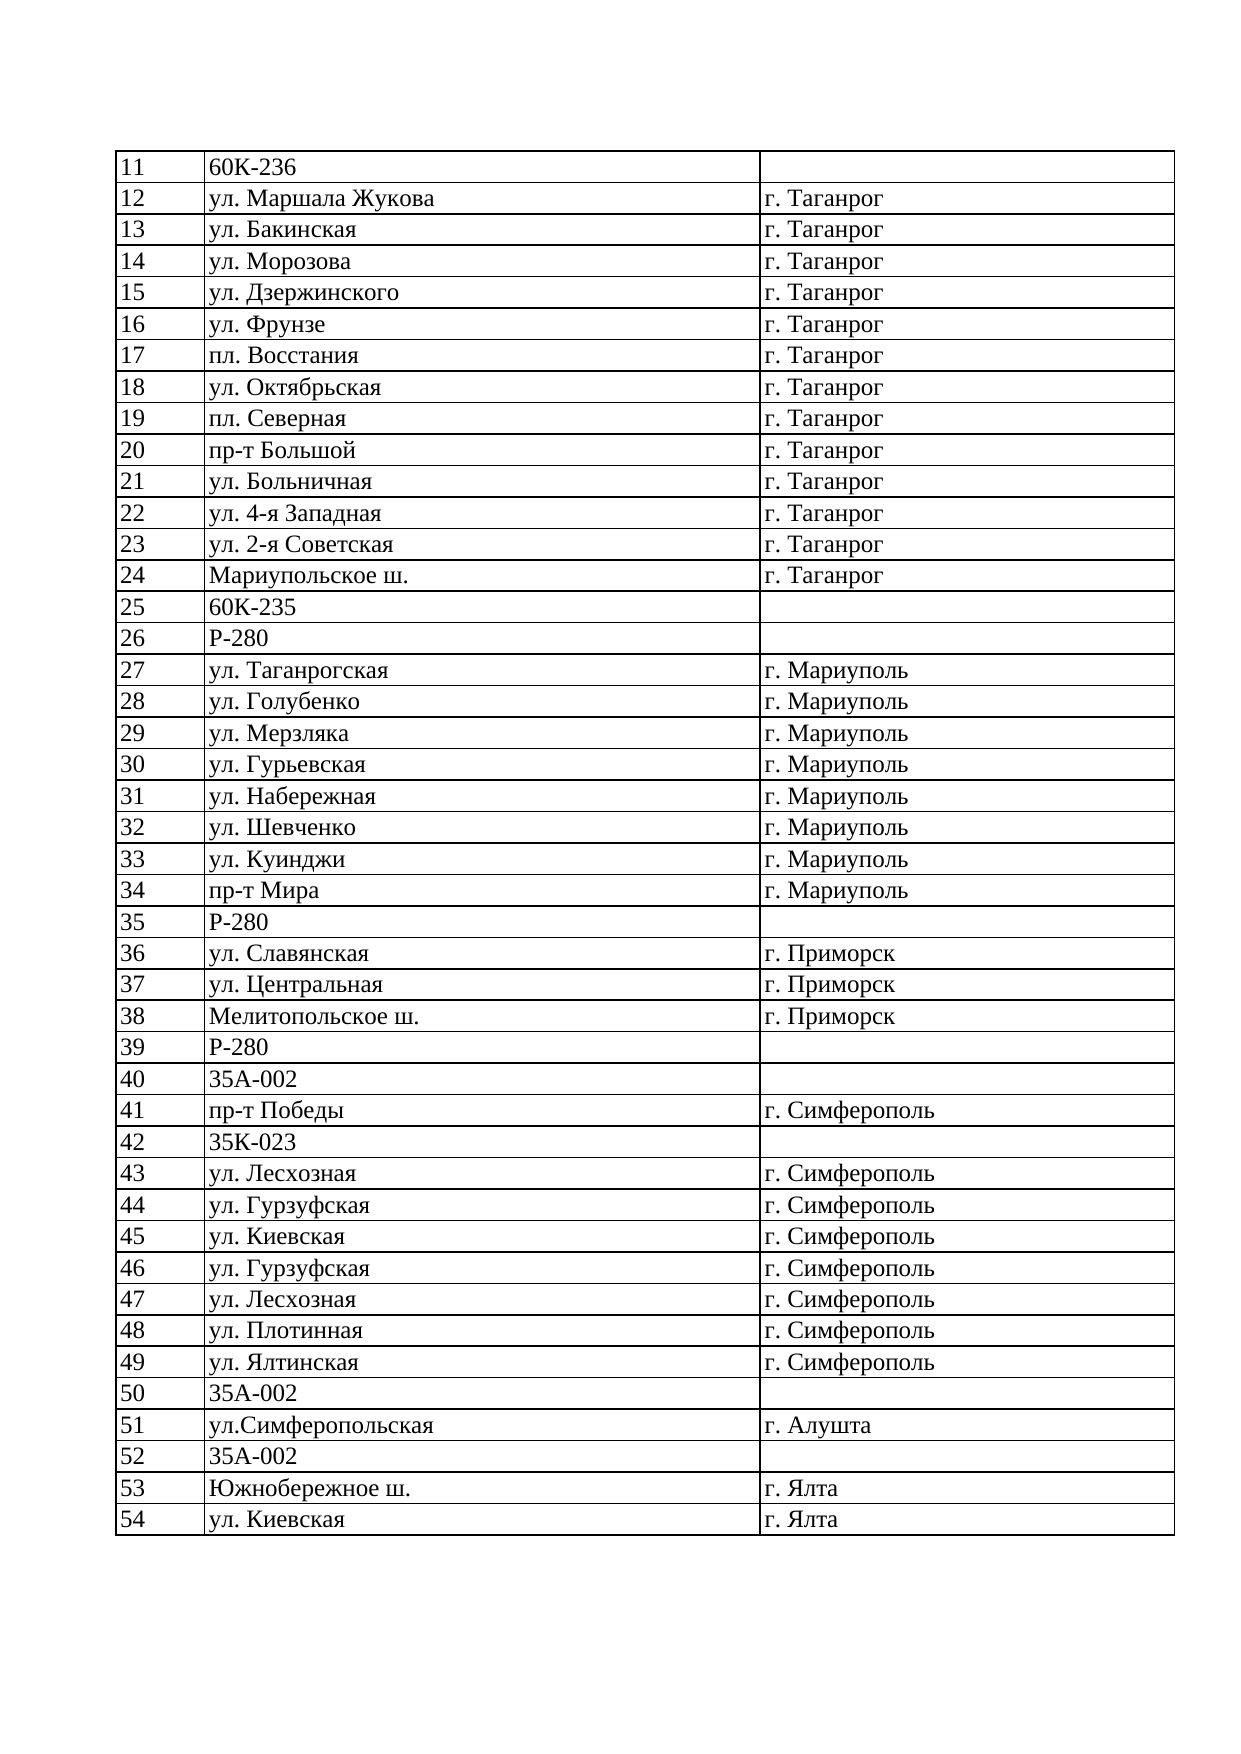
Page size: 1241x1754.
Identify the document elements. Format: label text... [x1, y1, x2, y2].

table_cell 34 [117, 875, 204, 905]
table_cell ул. Дзержинского [205, 277, 759, 307]
table_cell 24 [117, 561, 204, 590]
table_cell ул. Куинджи [205, 844, 759, 873]
table_cell пр-т Мира [205, 875, 759, 905]
table_cell г. Приморск [761, 938, 1174, 968]
table_cell ул. Голубенко [205, 686, 759, 716]
table_cell г. Симферополь [761, 1316, 1174, 1345]
table_cell 54 [117, 1504, 204, 1534]
table_cell г. Ялта [761, 1504, 1174, 1534]
table_cell 60К-236 [205, 152, 759, 181]
table_cell [761, 907, 1174, 936]
table_cell пл. Северная [205, 403, 759, 433]
table_cell г. Симферополь [761, 1158, 1174, 1188]
table_cell г. Таганрог [761, 561, 1174, 590]
table_cell 15 [117, 277, 204, 307]
table_cell 32 [117, 812, 204, 842]
table_cell 11 [117, 152, 204, 181]
table_cell ул. Центральная [205, 970, 759, 999]
table_cell Мелитопольское ш. [205, 1001, 759, 1031]
table_cell ул. Лесхозная [205, 1284, 759, 1314]
table_cell 19 [117, 403, 204, 433]
table_cell 22 [117, 498, 204, 527]
table_cell г. Таганрог [761, 309, 1174, 339]
table_cell ул. Гурзуфская [205, 1190, 759, 1219]
table_cell г. Ялта [761, 1473, 1174, 1503]
table_cell ул. Гурьевская [205, 749, 759, 779]
table_cell г. Таганрог [761, 403, 1174, 433]
table_cell [761, 592, 1174, 622]
table_cell 41 [117, 1095, 204, 1125]
table_cell 48 [117, 1316, 204, 1345]
table_cell [761, 1441, 1174, 1471]
table_cell ул. Таганрогская [205, 655, 759, 685]
table_cell 35К-023 [205, 1127, 759, 1157]
table_cell [761, 1378, 1174, 1408]
table_cell [761, 152, 1174, 181]
table_cell 18 [117, 372, 204, 402]
table_cell г. Таганрог [761, 183, 1174, 213]
table_cell 42 [117, 1127, 204, 1157]
table_cell г. Алушта [761, 1410, 1174, 1440]
table_cell г. Мариуполь [761, 781, 1174, 811]
table_cell г. Симферополь [761, 1347, 1174, 1377]
table_cell г. Таганрог [761, 277, 1174, 307]
table_cell [761, 1127, 1174, 1157]
table_cell ул. Больничная [205, 466, 759, 496]
table_cell ул. Фрунзе [205, 309, 759, 339]
table_cell г. Мариуполь [761, 655, 1174, 685]
table_cell г. Таганрог [761, 529, 1174, 559]
table_cell 23 [117, 529, 204, 559]
table_cell 38 [117, 1001, 204, 1031]
table_cell г. Мариуполь [761, 875, 1174, 905]
table_cell г. Симферополь [761, 1095, 1174, 1125]
table_cell 53 [117, 1473, 204, 1503]
table_cell 33 [117, 844, 204, 873]
table_cell г. Таганрог [761, 372, 1174, 402]
table_cell Южнобережное ш. [205, 1473, 759, 1503]
table_cell ул. Киевская [205, 1221, 759, 1251]
table_cell 40 [117, 1064, 204, 1094]
table_cell ул. Бакинская [205, 215, 759, 244]
table_cell 47 [117, 1284, 204, 1314]
table_cell г. Мариуполь [761, 718, 1174, 748]
table_cell 30 [117, 749, 204, 779]
table_cell 20 [117, 435, 204, 464]
table_cell [761, 623, 1174, 653]
table_cell 16 [117, 309, 204, 339]
table_cell г. Симферополь [761, 1190, 1174, 1219]
table_cell 49 [117, 1347, 204, 1377]
table_cell г. Приморск [761, 970, 1174, 999]
table_cell г. Таганрог [761, 498, 1174, 527]
table_cell ул. Шевченко [205, 812, 759, 842]
table_cell 51 [117, 1410, 204, 1440]
table_cell 60К-235 [205, 592, 759, 622]
table_cell 28 [117, 686, 204, 716]
table_cell г. Таганрог [761, 215, 1174, 244]
table_cell 45 [117, 1221, 204, 1251]
table_cell ул. Гурзуфская [205, 1253, 759, 1282]
table_cell ул. Плотинная [205, 1316, 759, 1345]
table_cell ул. Киевская [205, 1504, 759, 1534]
table_cell [761, 1064, 1174, 1094]
table_cell Р-280 [205, 907, 759, 936]
table_cell 14 [117, 246, 204, 276]
table_cell г. Мариуполь [761, 844, 1174, 873]
table_cell [761, 1032, 1174, 1062]
table_cell ул. Лесхозная [205, 1158, 759, 1188]
table_cell 26 [117, 623, 204, 653]
table_cell г. Таганрог [761, 466, 1174, 496]
table_cell г. Симферополь [761, 1253, 1174, 1282]
table_cell 13 [117, 215, 204, 244]
table_cell 37 [117, 970, 204, 999]
table_cell 21 [117, 466, 204, 496]
table_cell 36 [117, 938, 204, 968]
table_cell пр-т Большой [205, 435, 759, 464]
table_cell г. Таганрог [761, 340, 1174, 370]
table_cell г. Таганрог [761, 435, 1174, 464]
table_cell пл. Восстания [205, 340, 759, 370]
table_cell ул. Ялтинская [205, 1347, 759, 1377]
table_cell 12 [117, 183, 204, 213]
table_cell ул. 2-я Советская [205, 529, 759, 559]
table_cell г. Мариуполь [761, 749, 1174, 779]
table_cell 39 [117, 1032, 204, 1062]
table_cell Р-280 [205, 1032, 759, 1062]
table_cell 46 [117, 1253, 204, 1282]
table_cell ул. Набережная [205, 781, 759, 811]
table_cell 35А-002 [205, 1441, 759, 1471]
table_cell 29 [117, 718, 204, 748]
table_cell г. Симферополь [761, 1284, 1174, 1314]
table_cell 43 [117, 1158, 204, 1188]
table_cell ул.Симферопольская [205, 1410, 759, 1440]
table_cell Р-280 [205, 623, 759, 653]
table_cell 31 [117, 781, 204, 811]
table_cell ул. 4-я Западная [205, 498, 759, 527]
table_cell Мариупольское ш. [205, 561, 759, 590]
table_cell 44 [117, 1190, 204, 1219]
table_cell г. Мариуполь [761, 686, 1174, 716]
table_cell г. Таганрог [761, 246, 1174, 276]
table_cell 25 [117, 592, 204, 622]
table_cell 35 [117, 907, 204, 936]
table_cell 35А-002 [205, 1064, 759, 1094]
table_cell 35А-002 [205, 1378, 759, 1408]
table_cell ул. Маршала Жукова [205, 183, 759, 213]
table_cell 52 [117, 1441, 204, 1471]
table_cell 17 [117, 340, 204, 370]
table_cell ул. Октябрьская [205, 372, 759, 402]
table_cell г. Симферополь [761, 1221, 1174, 1251]
table_cell ул. Славянская [205, 938, 759, 968]
table_cell ул. Морозова [205, 246, 759, 276]
table_cell пр-т Победы [205, 1095, 759, 1125]
table_cell г. Приморск [761, 1001, 1174, 1031]
table_cell ул. Мерзляка [205, 718, 759, 748]
table_cell 50 [117, 1378, 204, 1408]
table_cell 27 [117, 655, 204, 685]
table_cell г. Мариуполь [761, 812, 1174, 842]
